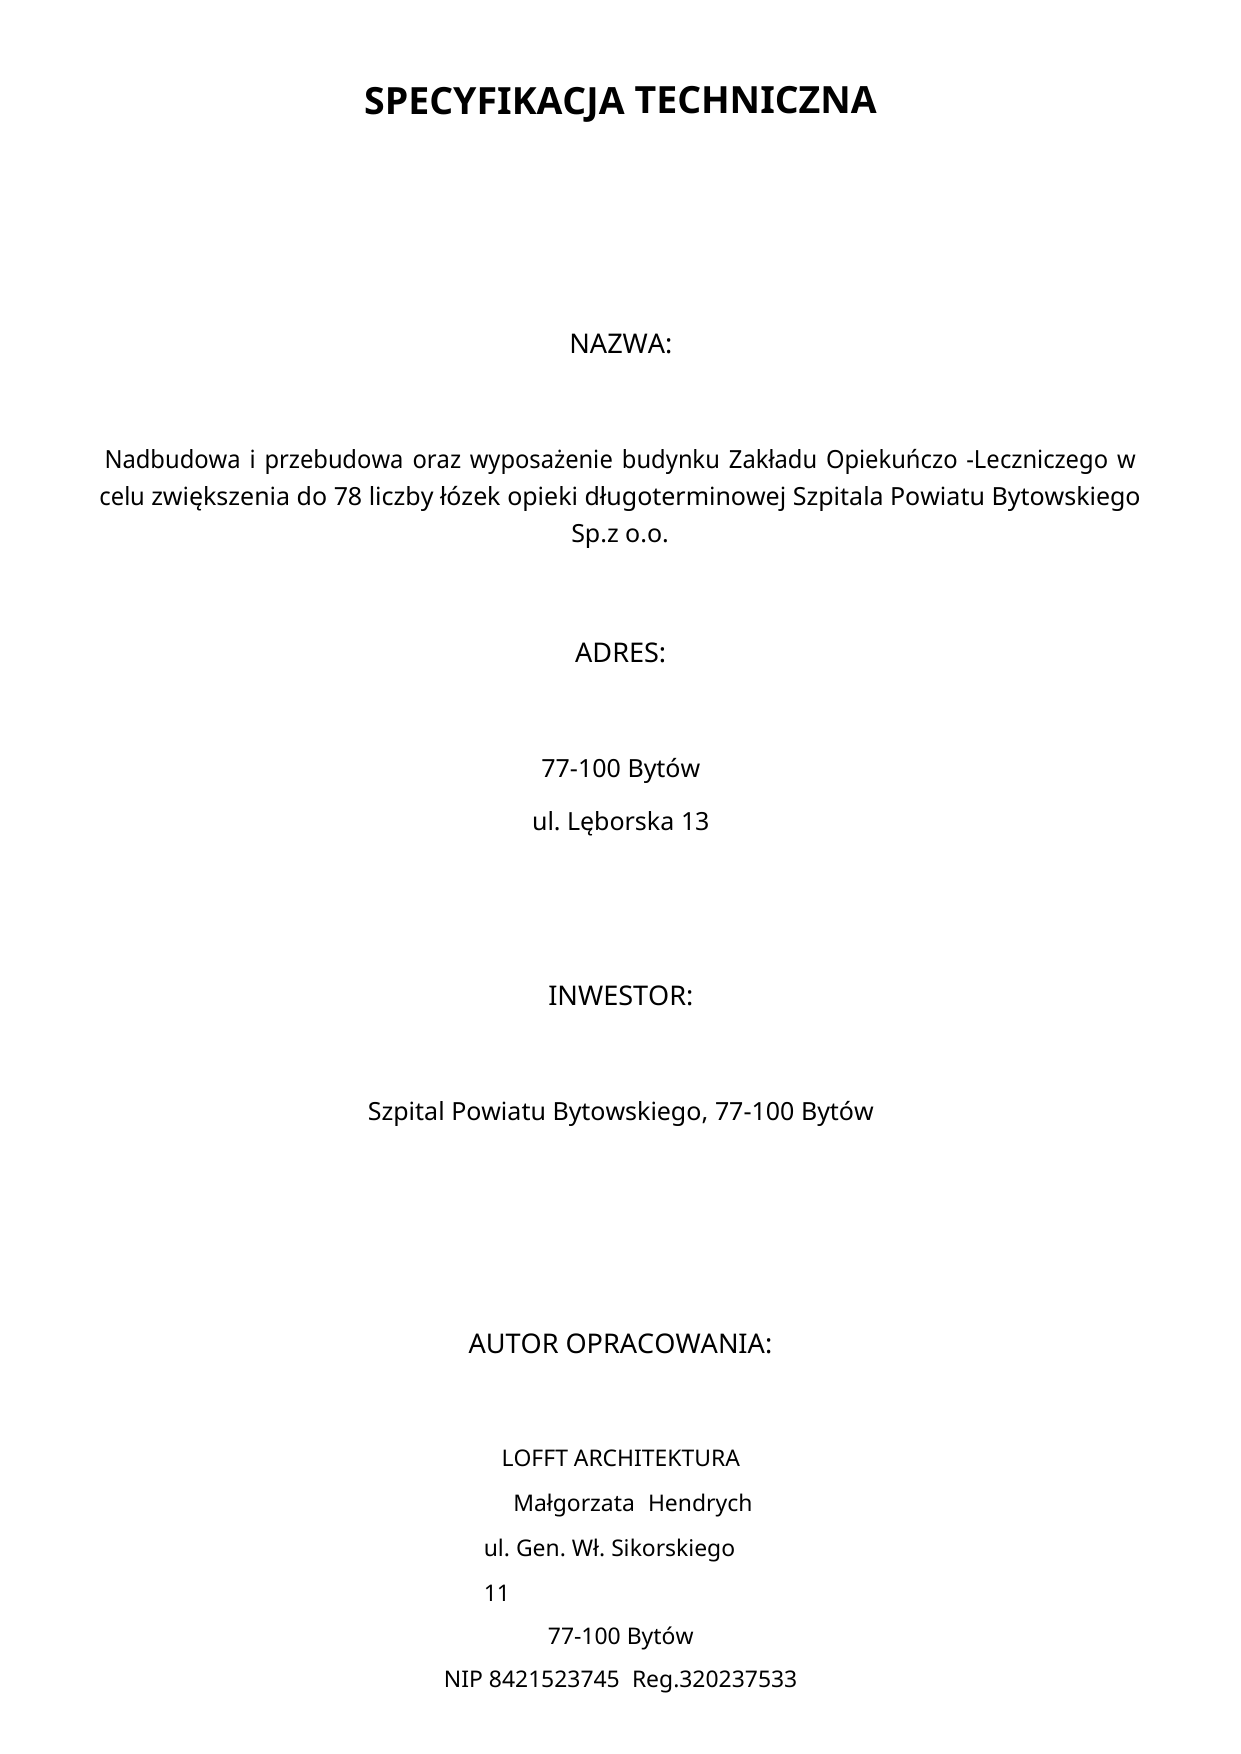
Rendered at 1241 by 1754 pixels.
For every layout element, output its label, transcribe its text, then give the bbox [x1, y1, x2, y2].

text AUTOR OPRACOWANIA: [88, 1325, 1152, 1362]
text ul. Lęborska 13 [88, 803, 1153, 838]
subtitle Szpital Powiatu Bytowskiego, 77-100 Bytów [88, 1093, 1153, 1128]
text NAZWA: [88, 324, 1153, 361]
text NIP 8421523745 Reg.320237533 [88, 1663, 1153, 1694]
text LOFFT ARCHITEKTURA [88, 1442, 1153, 1473]
text ADRES: [88, 633, 1153, 670]
subtitle Nadbudowa i przebudowa oraz wyposażenie budynku Zakładu Opiekuńczo -Leczniczego w celu zwiększenia do 78 liczby łózek opieki długoterminowej Szpitala Powiatu Bytowskiego Sp.z o.o. [88, 442, 1152, 549]
text 77-100 Bytów [88, 1622, 1153, 1650]
title SPECYFIKACJA TECHNICZNA [88, 73, 1152, 126]
text INWESTOR: [88, 976, 1153, 1013]
subtitle 77-100 Bytów [88, 750, 1153, 784]
text Małgorzata Hendrych ul. Gen. Wł. Sikorskiego 11 [483, 1486, 758, 1608]
